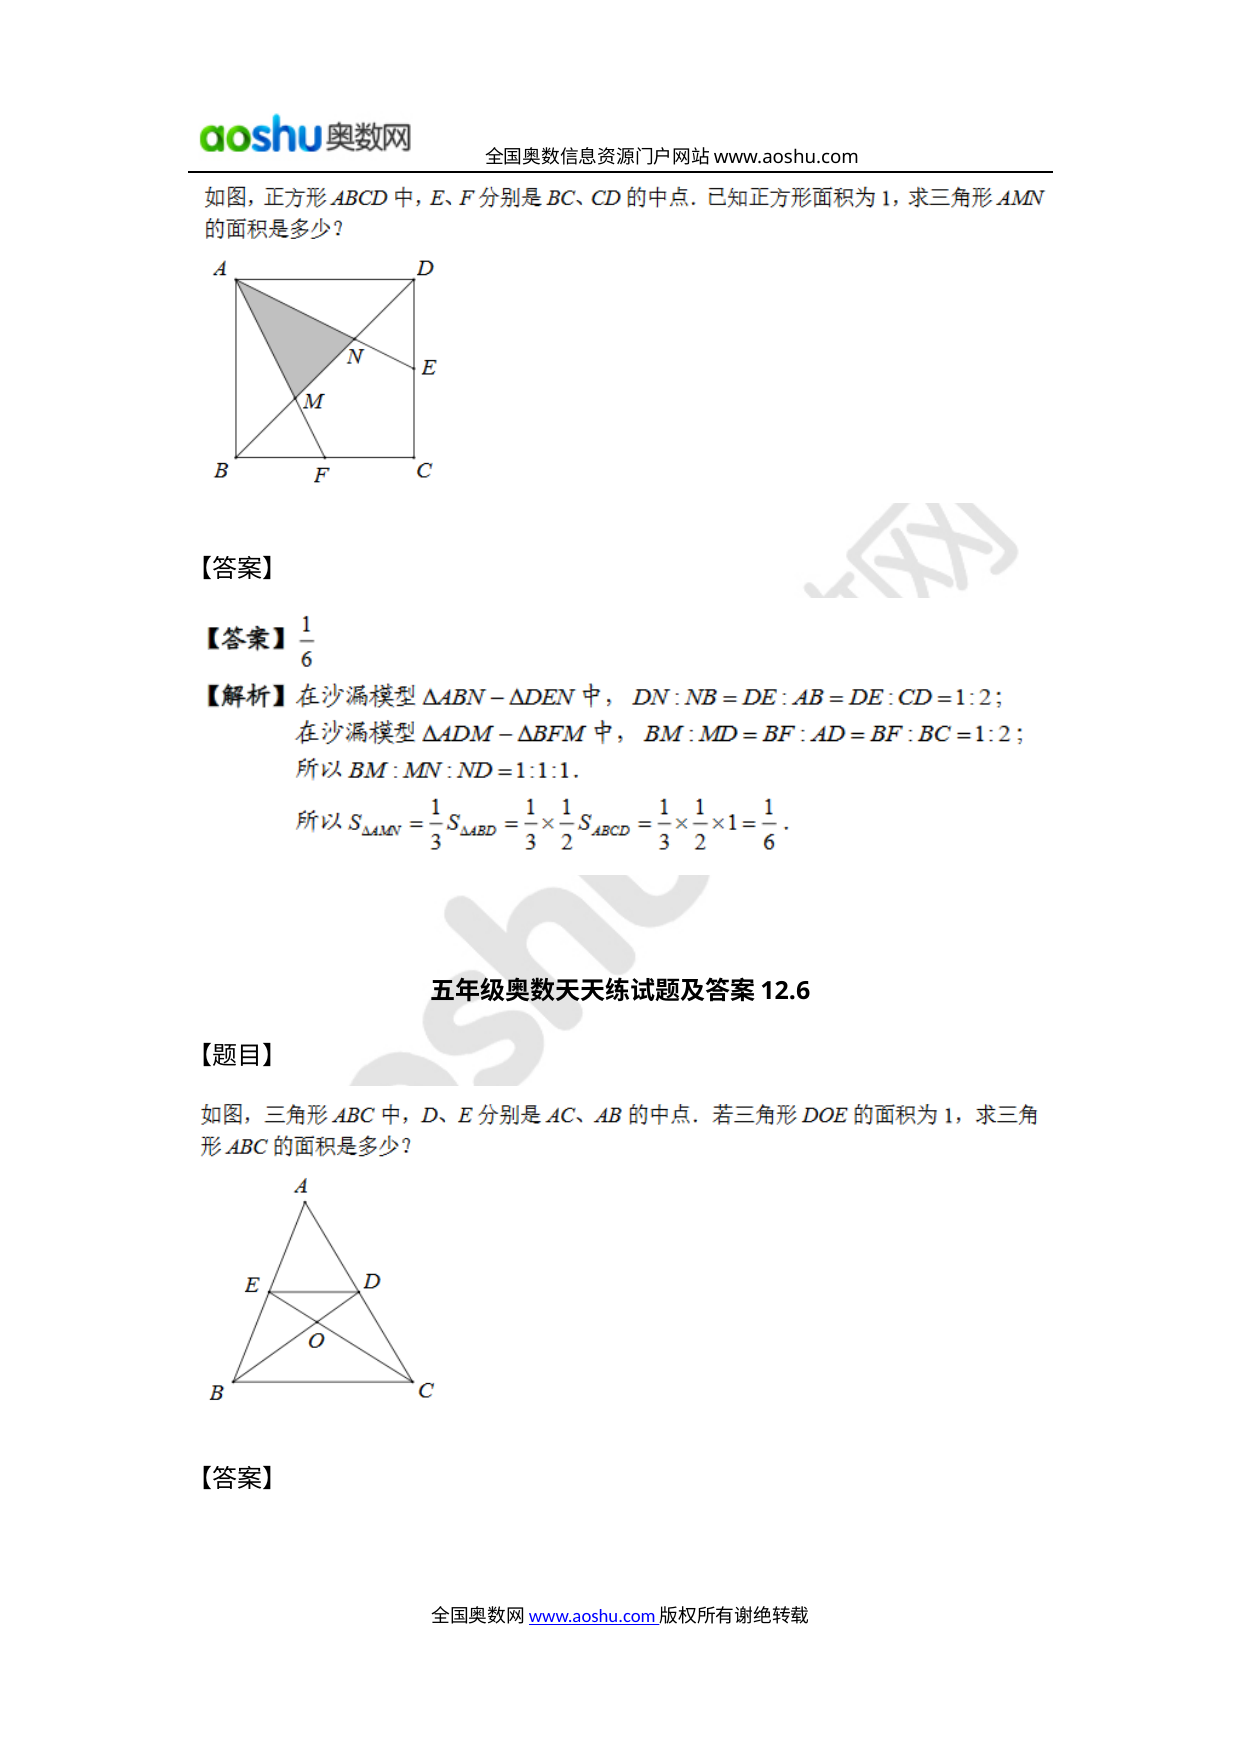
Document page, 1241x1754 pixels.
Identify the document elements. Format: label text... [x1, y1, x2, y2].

text 【答案】 [187, 534, 1053, 598]
text 五年级奥数天天练试题及答案12.6 [187, 956, 1053, 1021]
picture [187, 1086, 1053, 1417]
text 【答案】 [187, 1444, 1053, 1509]
picture [187, 176, 1053, 534]
picture [187, 88, 485, 164]
text 【题目】 [187, 1021, 1053, 1086]
picture [187, 598, 1053, 956]
